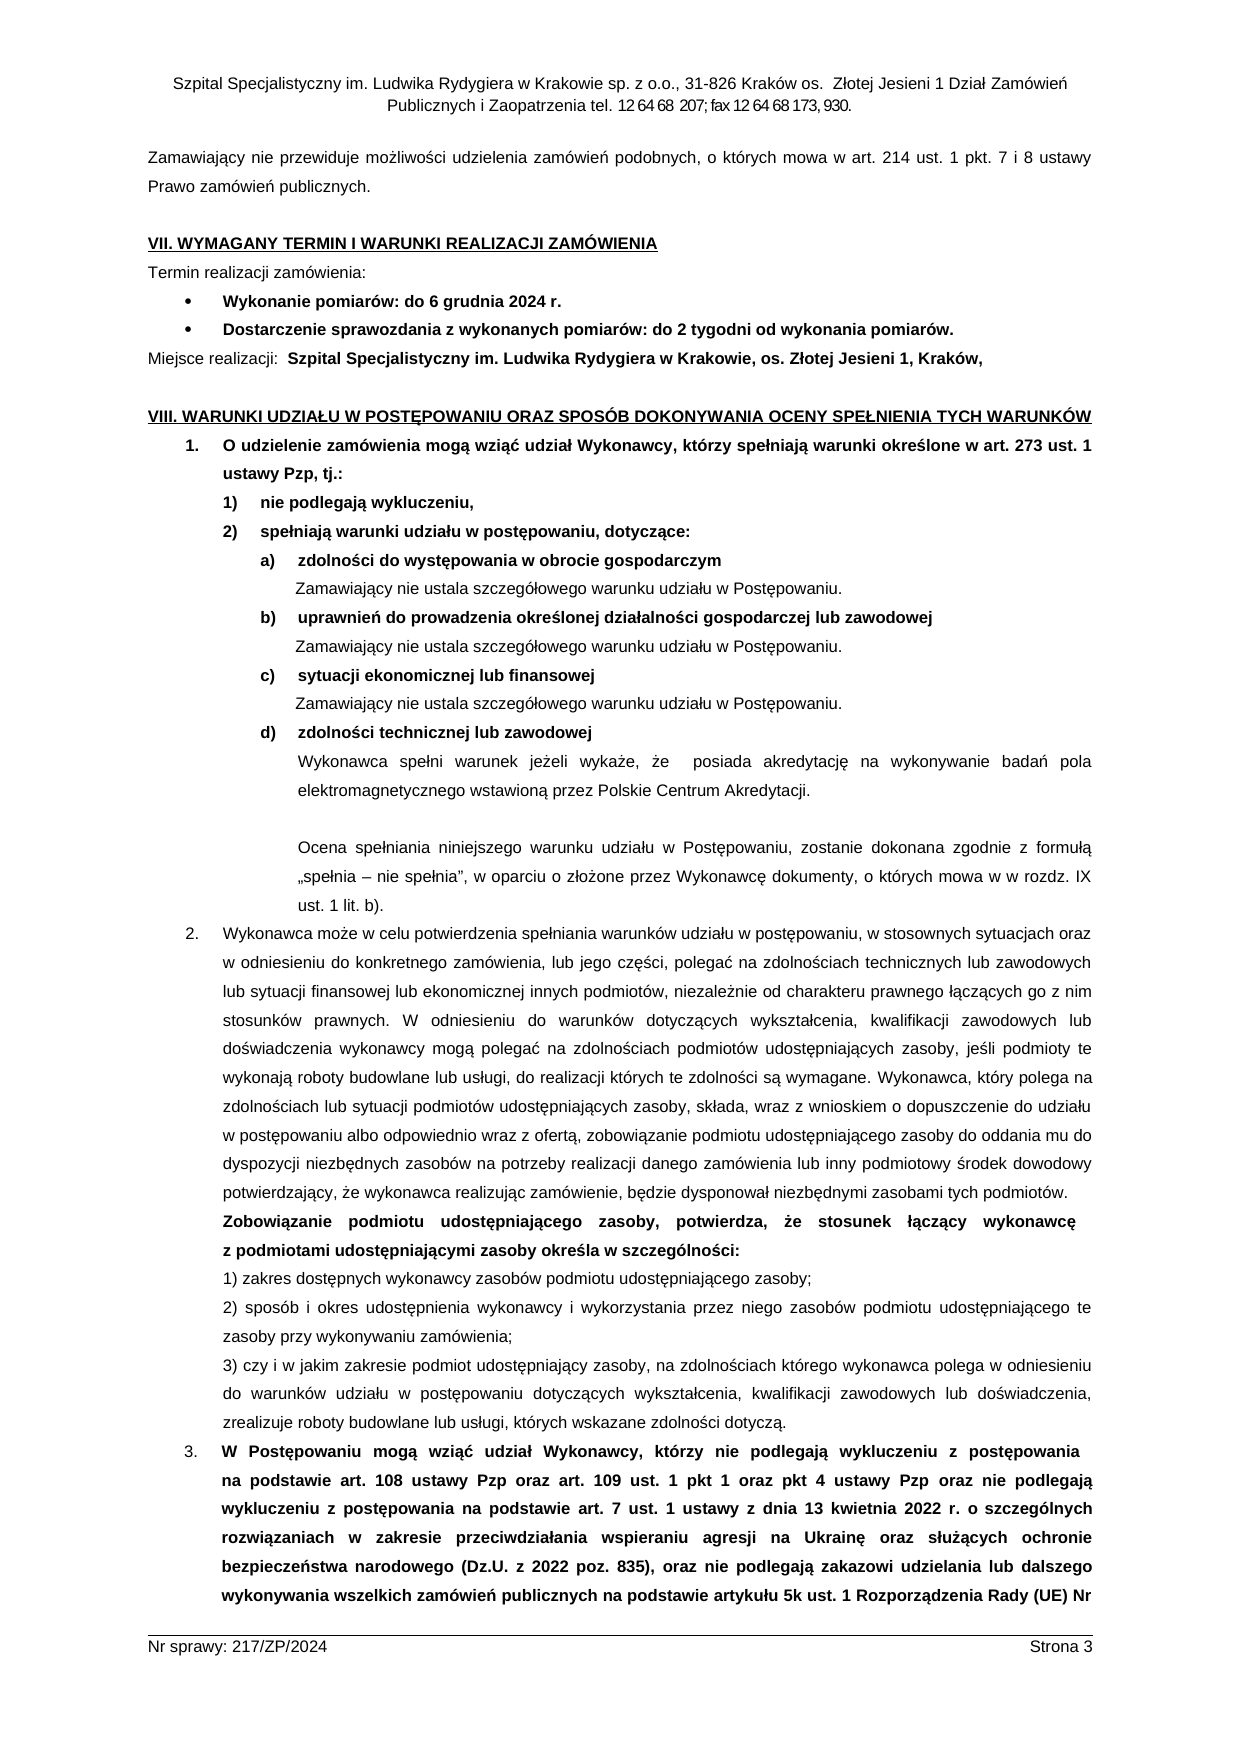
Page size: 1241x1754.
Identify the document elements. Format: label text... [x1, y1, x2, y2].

text VIII. WARUNKI UDZIAŁU W POSTĘPOWANIU ORAZ SPOSÓB DOKONYWANIA OCENY SPEŁNIENIA TYCH WARUNKÓW [148, 407, 1093, 426]
list uprawnień do prowadzenia określonej działalności gospodarczej lub zawodowej [260, 608, 1093, 627]
text Miejsce realizacji: Szpital Specjalistyczny im. Ludwika Rydygiera w Krakowie, os. Złotej Jesieni 1, Kraków, [148, 349, 1093, 368]
list sytuacji ekonomicznej lub finansowej [260, 665, 1093, 684]
list O udzielenie zamówienia mogą wziąć udział Wykonawcy, którzy spełniają warunki określone w art. 273 ust. 1 ustawy Pzp, tj.: [185, 435, 1093, 483]
list 1) zakres dostępnych wykonawcy zasobów podmiotu udostępniającego zasoby; [223, 1269, 1093, 1288]
list Dostarczenie sprawozdania z wykonanych pomiarów: do 2 tygodni od wykonania pomiarów. [185, 320, 1093, 339]
list Wykonawca może w celu potwierdzenia spełniania warunków udziału w postępowaniu, w stosownych sytuacjach oraz w odniesieniu do konkretnego zamówienia, lub jego części, polegać na zdolnościach technicznych lub zawodowych lub sytuacji finansowej lub ekonomicznej innych podmiotów, niezależnie od charakteru prawnego łączących go z nim stosunków prawnych. W odniesieniu do warunków dotyczących wykształcenia, kwalifikacji zawodowych lub doświadczenia wykonawcy mogą polegać na zdolnościach podmiotów udostępniających zasoby, jeśli podmioty te wykonają roboty budowlane lub usługi, do realizacji których te zdolności są wymagane. Wykonawca, który polega na zdolnościach lub sytuacji podmiotów udostępniających zasoby, składa, wraz z wnioskiem o dopuszczenie do udziału w postępowaniu albo odpowiednio wraz z ofertą, zobowiązanie podmiotu udostępniającego zasoby do oddania mu do dyspozycji niezbędnych zasobów na potrzeby realizacji danego zamówienia lub inny podmiotowy środek dowodowy potwierdzający, że wykonawca realizując zamówienie, będzie dysponował niezbędnymi zasobami tych podmiotów. [185, 924, 1093, 1202]
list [184, 1442, 1093, 1604]
list Zobowiązanie podmiotu udostępniającego zasoby, potwierdza, że stosunek łączący wykonawcę z podmiotami udostępniającymi zasoby określa w szczególności: [223, 1212, 1093, 1259]
text Zamawiający nie ustala szczegółowego warunku udziału w Postępowaniu. [220, 637, 1093, 656]
list Ocena spełniania niniejszego warunku udziału w Postępowaniu, zostanie dokonana zgodnie z formułą „spełnia – nie spełnia”, w oparciu o złożone przez Wykonawcę dokumenty, o których mowa w w rozdz. IX ust. 1 lit. b). [298, 838, 1093, 914]
text Zamawiający nie ustala szczegółowego warunku udziału w Postępowaniu. [220, 579, 1093, 598]
list nie podlegają wykluczeniu, [223, 493, 1093, 512]
list zdolności do występowania w obrocie gospodarczym [260, 550, 1093, 569]
list 2) sposób i okres udostępnienia wykonawcy i wykorzystania przez niego zasobów podmiotu udostępniającego te zasoby przy wykonywaniu zamówienia; [223, 1298, 1093, 1346]
list 3) czy i w jakim zakresie podmiot udostępniający zasoby, na zdolnościach którego wykonawca polega w odniesieniu do warunków udziału w postępowaniu dotyczących wykształcenia, kwalifikacji zawodowych lub doświadczenia, zrealizuje roboty budowlane lub usługi, których wskazane zdolności dotyczą. [223, 1355, 1093, 1432]
text VII. WYMAGANY TERMIN I WARUNKI REALIZACJI ZAMÓWIENIA [148, 234, 1093, 253]
text Wykonawca spełni warunek jeżeli wykaże, że posiada akredytację na wykonywanie badań pola elektromagnetycznego wstawioną przez Polskie Centrum Akredytacji. [298, 752, 1093, 799]
list zdolności technicznej lub zawodowej [260, 723, 1093, 742]
list spełniają warunki udziału w postępowaniu, dotyczące: [223, 522, 1093, 541]
text Zamawiający nie przewiduje możliwości udzielenia zamówień podobnych, o których mowa w art. 214 ust. 1 pkt. 7 i 8 ustawy Prawo zamówień publicznych. [148, 148, 1093, 196]
list Wykonanie pomiarów: do 6 grudnia 2024 r. [185, 291, 1093, 311]
text Zamawiający nie ustala szczegółowego warunku udziału w Postępowaniu. [220, 694, 1093, 713]
text Termin realizacji zamówienia: [148, 263, 1093, 282]
